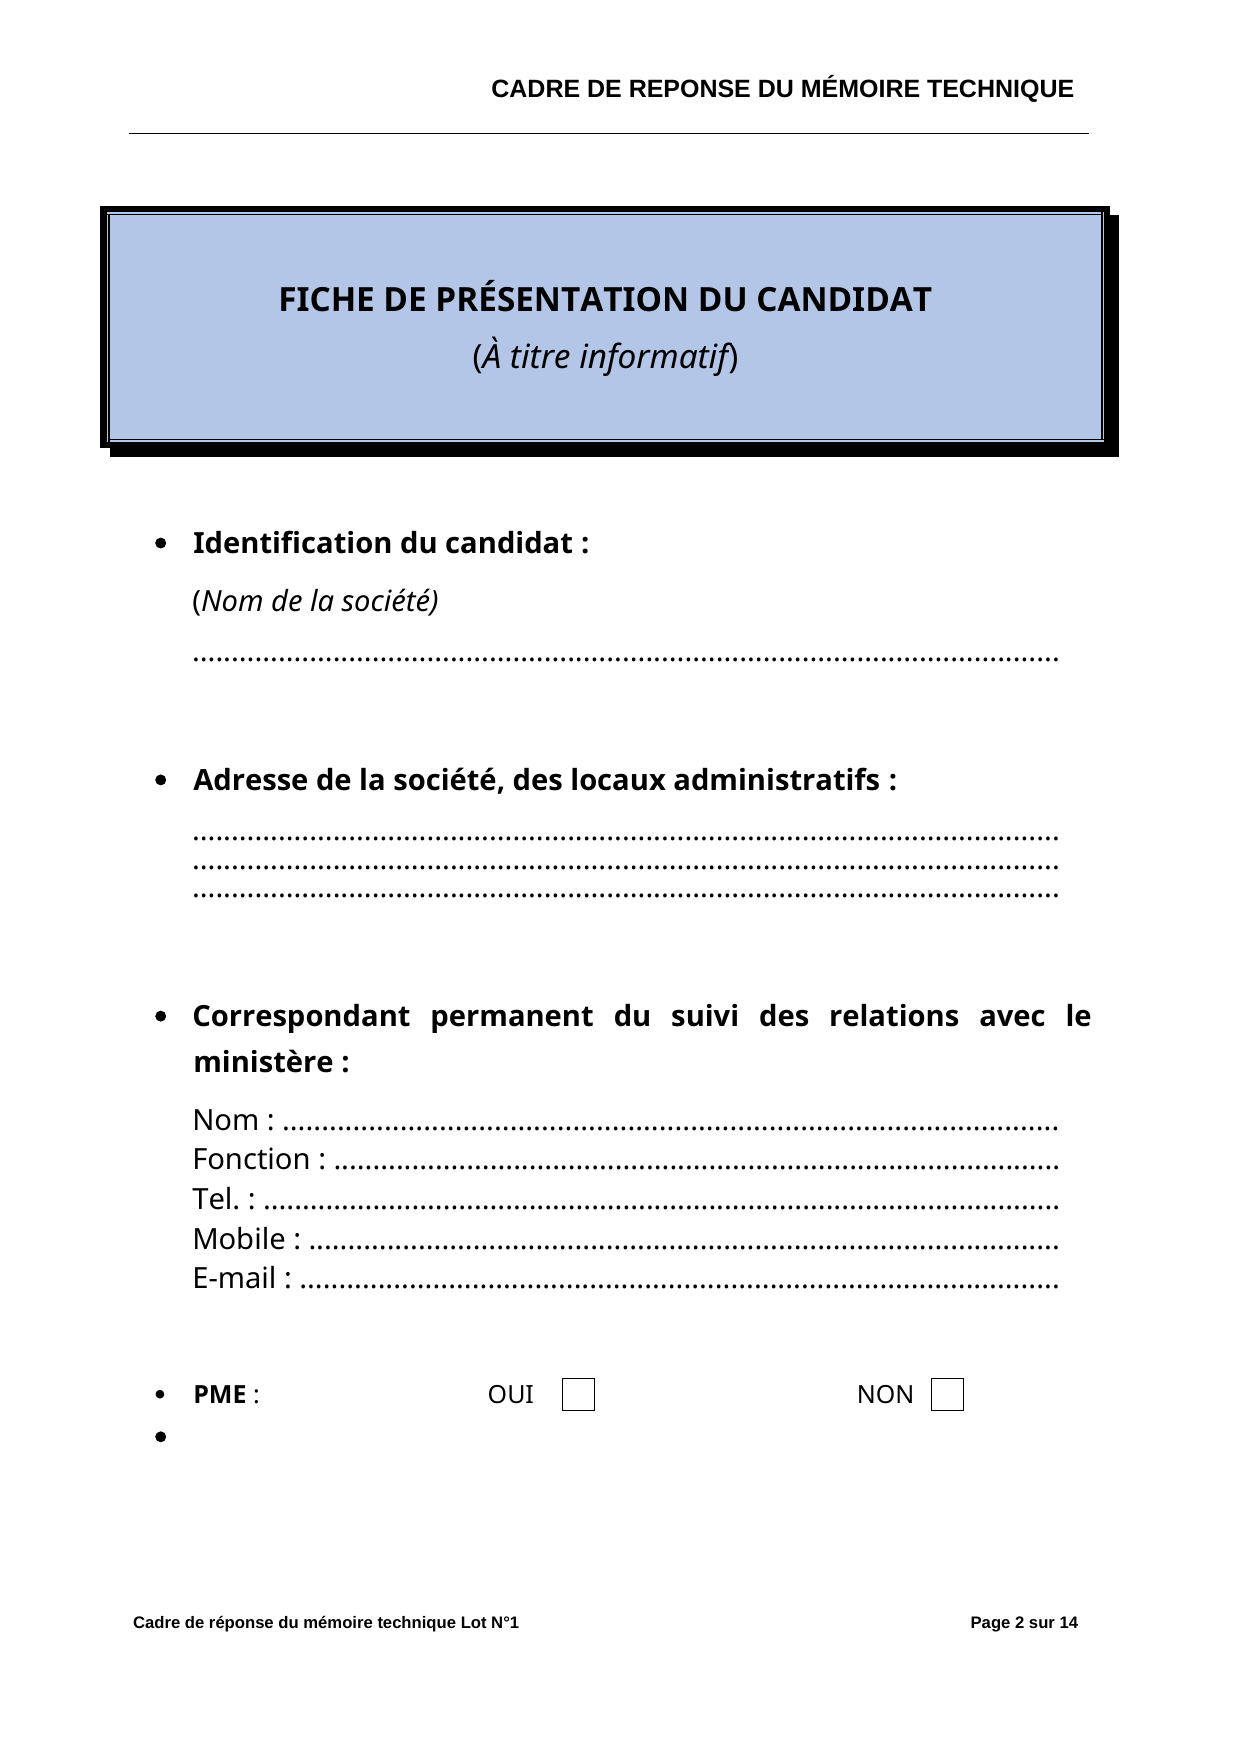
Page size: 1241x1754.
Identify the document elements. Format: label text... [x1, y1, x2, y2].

text (Nom de la société) [192, 580, 1092, 620]
list Identification du candidat : [156, 522, 1092, 562]
list PME : OUI NON [156, 1377, 1092, 1411]
text Tel. : [192, 1178, 1092, 1218]
list Adresse de la société, des locaux administratifs : [156, 759, 1092, 799]
text E-mail : [192, 1258, 1092, 1297]
text Nom : [192, 1099, 1092, 1139]
text Fonction : [192, 1139, 1092, 1178]
text FICHE DE PRÉSENTATION DU CANDIDAT [110, 264, 1101, 321]
text (À titre informatif) [110, 322, 1101, 379]
text Mobile : [192, 1218, 1092, 1258]
list Correspondant permanent du suivi des relations avec le ministère : [156, 995, 1092, 1081]
